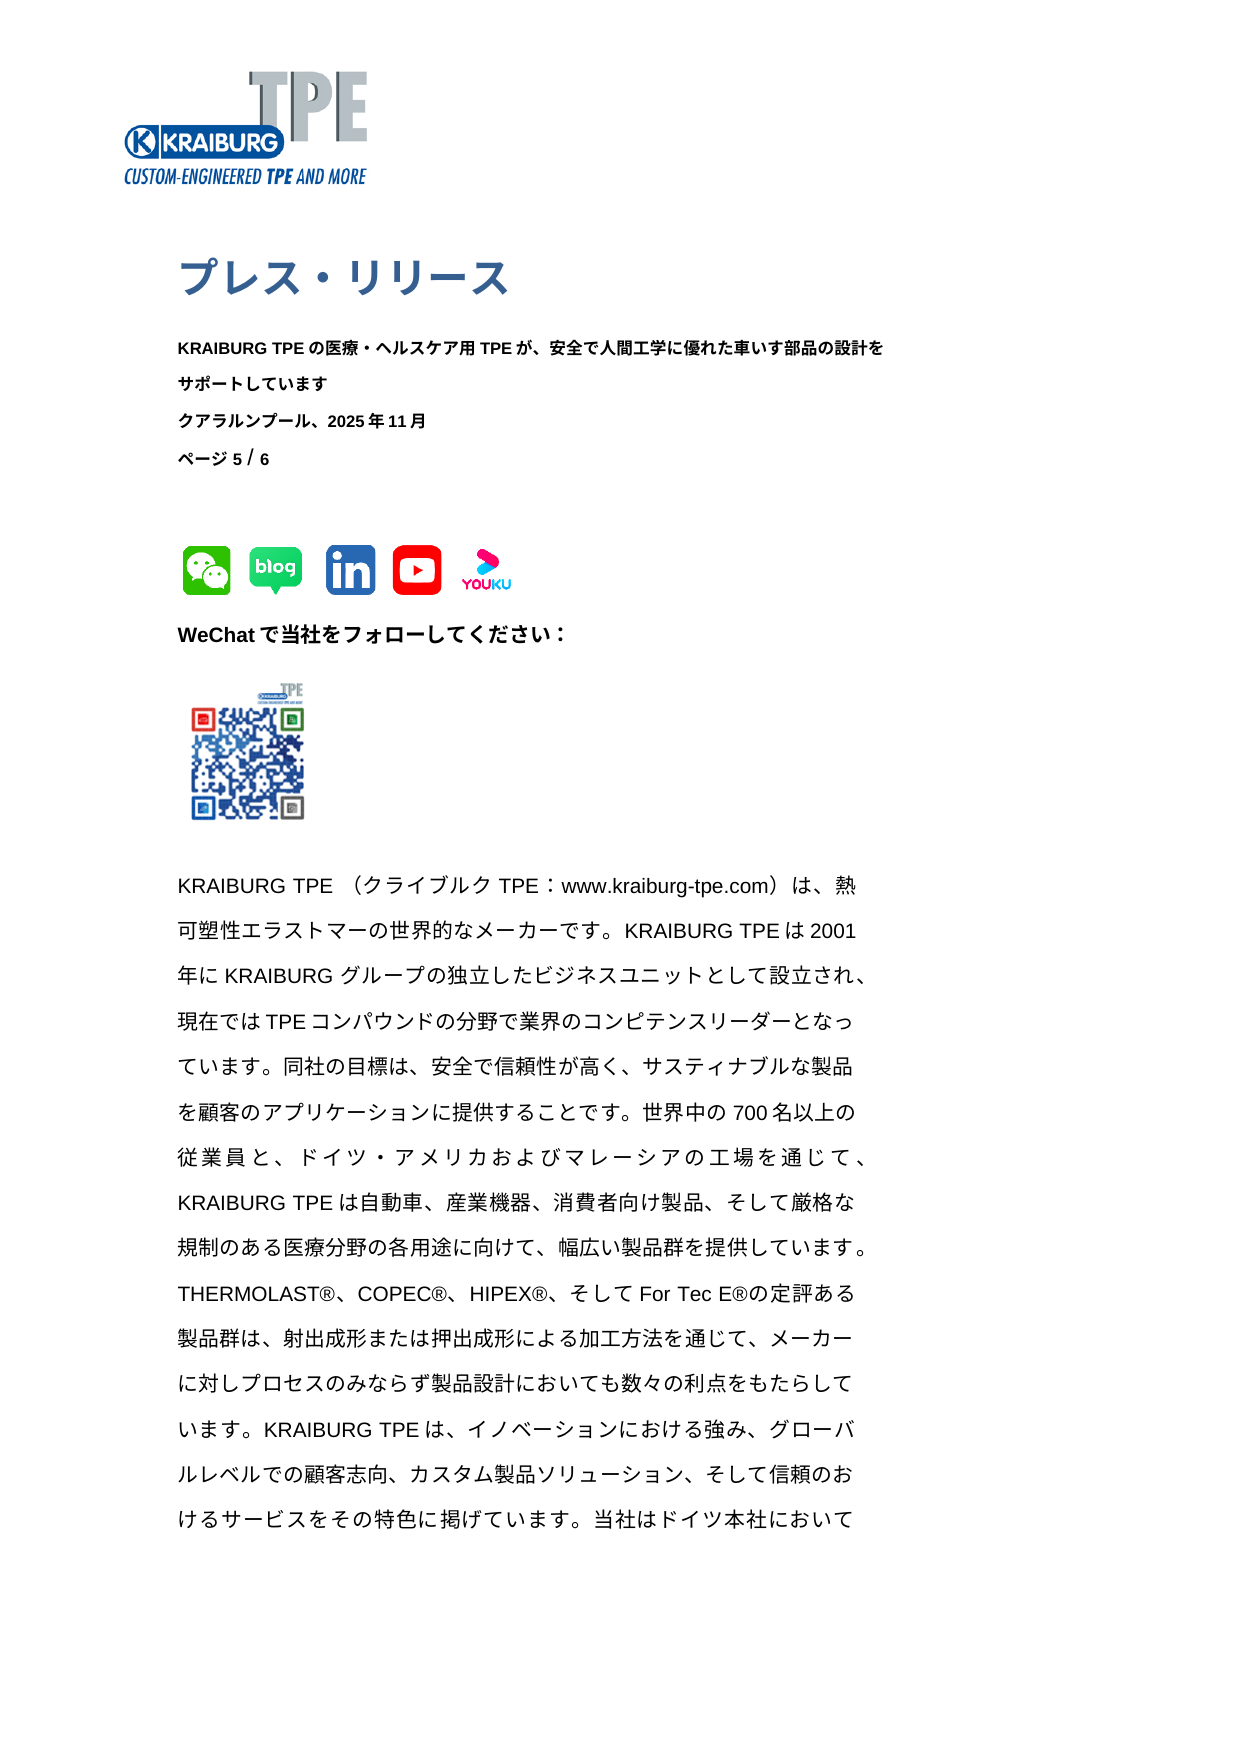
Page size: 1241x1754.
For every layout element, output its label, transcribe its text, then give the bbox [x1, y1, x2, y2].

picture [183, 546, 231, 595]
picture [112, 55, 379, 200]
picture [247, 546, 303, 595]
picture [326, 545, 376, 595]
picture [453, 544, 519, 595]
text WeChatで当社をフォローしてください： [177, 619, 886, 649]
picture [177, 674, 314, 845]
text KRAIBURG TPE （クライブルクTPE：www.kraiburg-tpe.com）は、熱可塑性エラストマーの世界的なメーカーです。KRAIBURG TPEは2001年にKRAIBURG グループの独立したビジネスユニットとして設立され、現在ではTPEコンパウンドの分野で業界のコンピテンスリーダーとなっています。同社の目標は、安全で信頼性が高く、サスティナブルな製品を顧客のアプリケーションに提供することです。世界中の700名以上の従業員と、ドイツ・アメリカおよびマレーシアの工場を通じて、KRAIBURG TPEは自動車、産業機器、消費者向け製品、そして厳格な規制のある医療分野の各用途に向けて、幅広い製品群を提供しています。THERMOLAST®、COPEC®、HIPEX®、そしてFor Tec E®の定評ある製品群は、射出成形または押出成形による加工方法を通じて、メーカーに対しプロセスのみならず製品設計においても数々の利点をもたらしています。KRAIBURG TPEは、イノベーションにおける強み、グローバルレベルでの顧客志向、カスタム製品ソリューション、そして信頼のおけるサービスをその特色に掲げています。当社はドイツ本社においてISO50001の認証を受けており、またすべてのグローバルサイトにおいてもISO9001およびISO14001の認証を受けています。 [177, 869, 856, 1534]
picture [392, 545, 442, 595]
